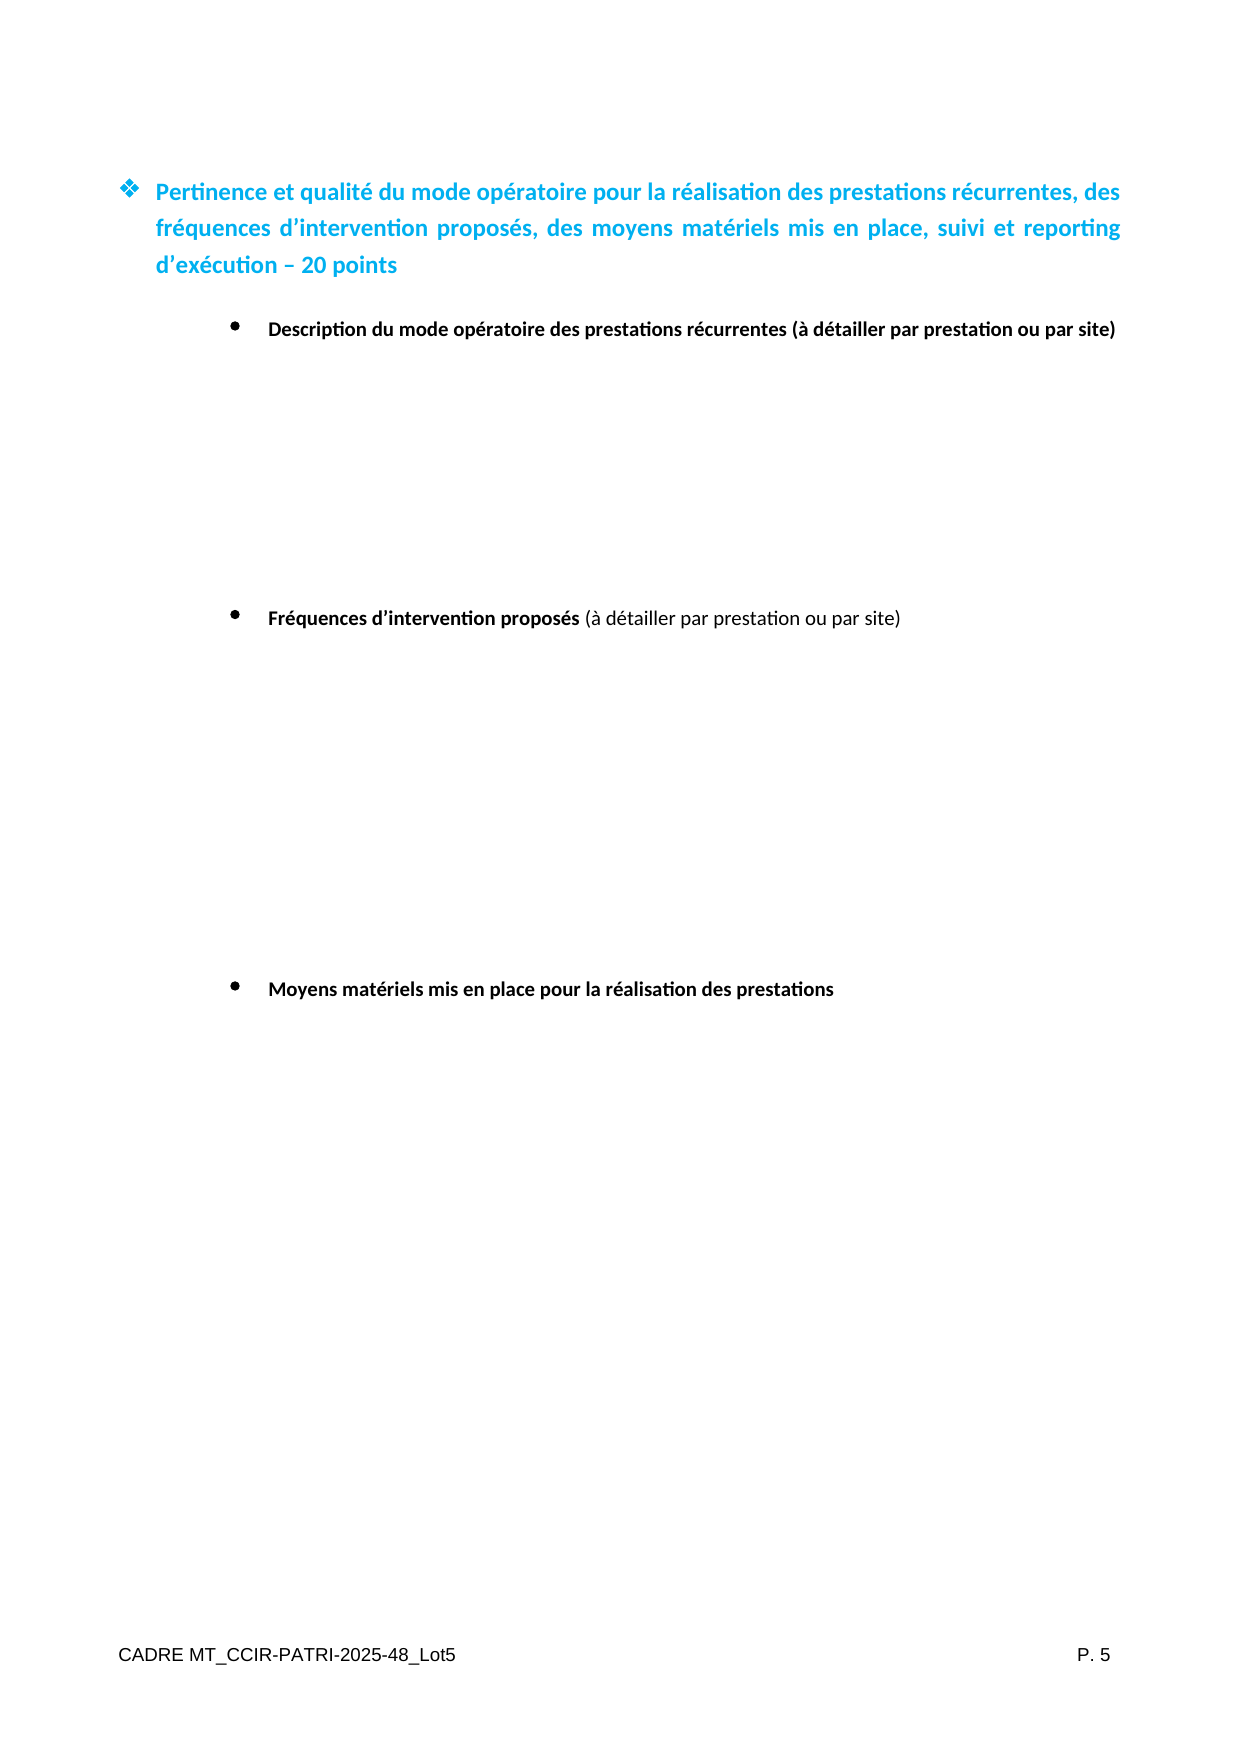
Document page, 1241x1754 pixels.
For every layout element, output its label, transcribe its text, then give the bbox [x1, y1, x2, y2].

list Description du mode opératoire des prestations récurrentes (à détailler par prestation ou par site) [231, 316, 1122, 342]
list Pertinence et qualité du mode opératoire pour la réalisation des prestations récurrentes, des fréquences d’intervention proposés, des moyens matériels mis en place, suivi et reporting d’exécution – 20 points [118, 176, 1122, 279]
list Moyens matériels mis en place pour la réalisation des prestations [231, 976, 1122, 1002]
list Fréquences d’intervention proposés (à détailler par prestation ou par site) [231, 604, 1122, 630]
